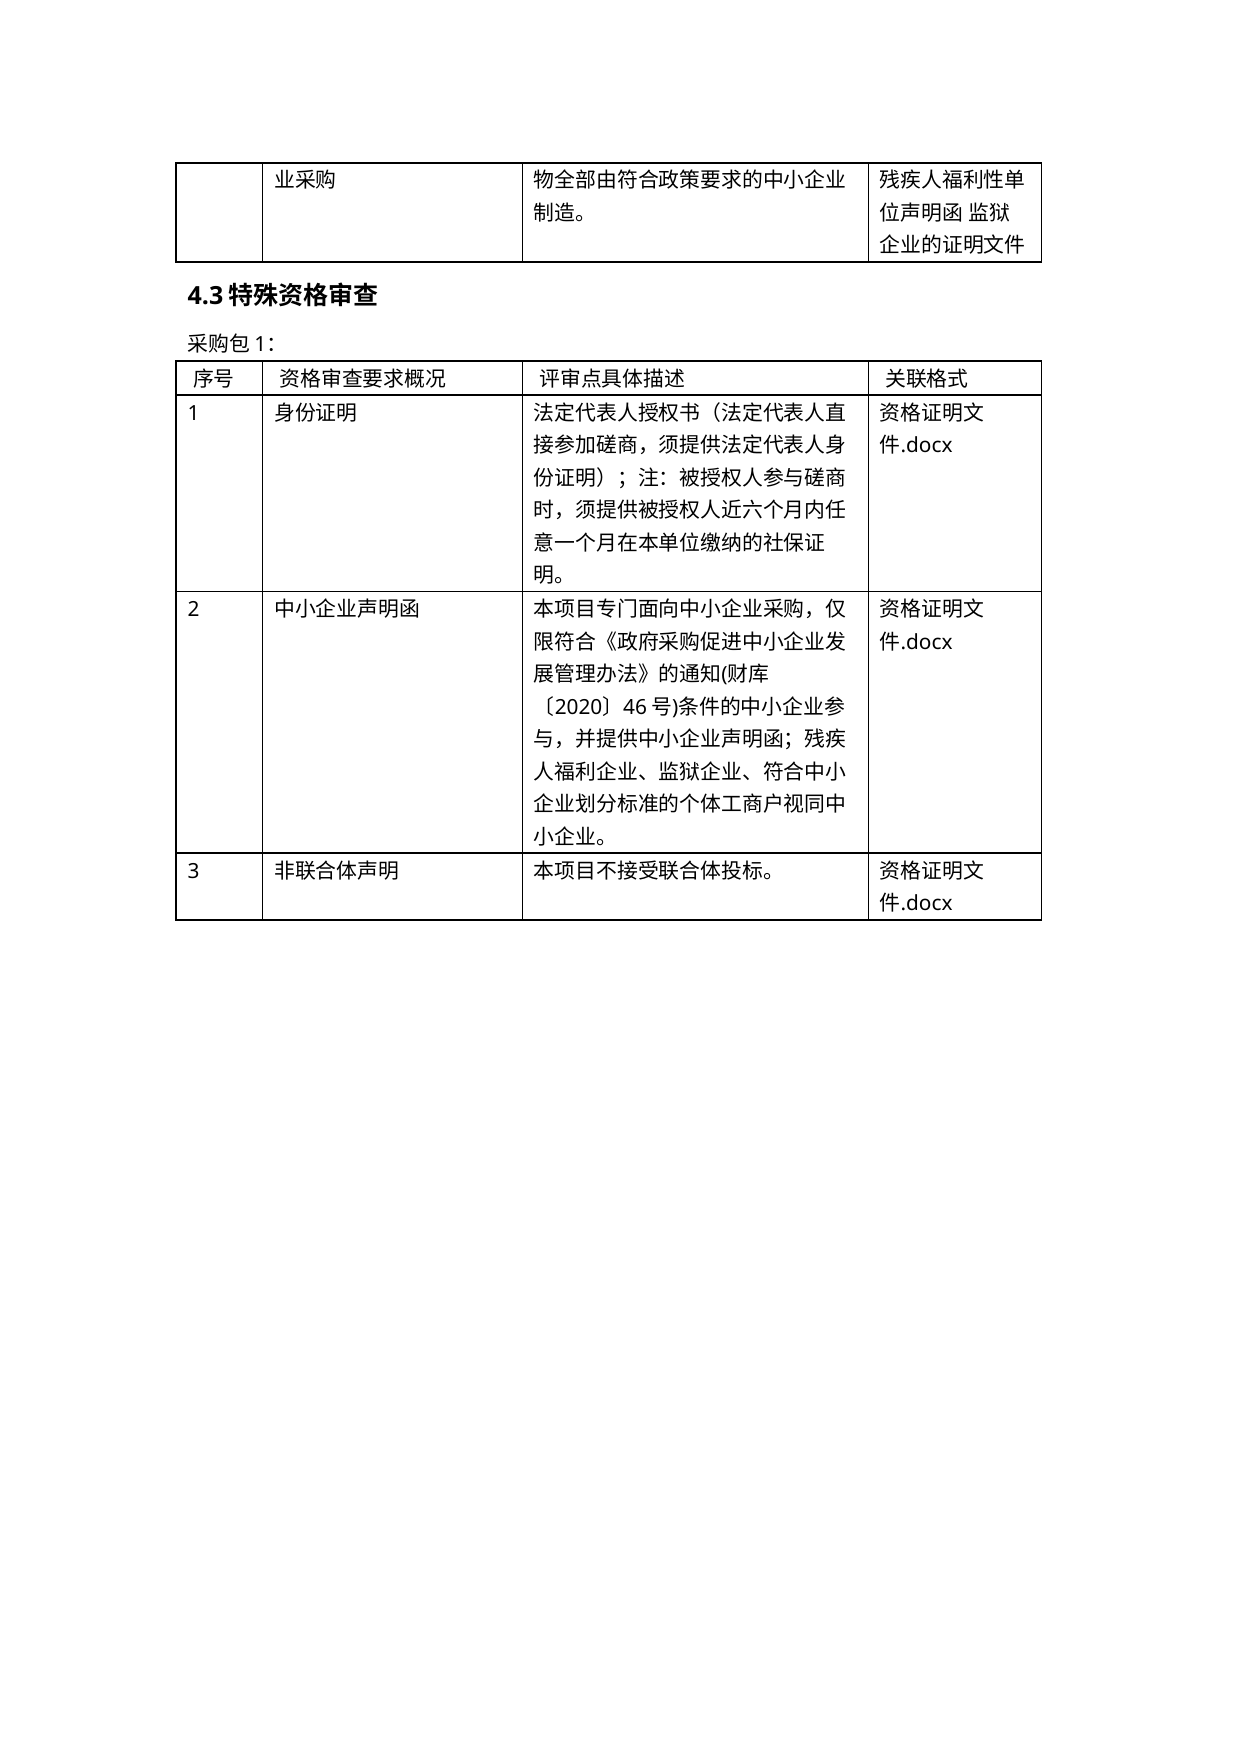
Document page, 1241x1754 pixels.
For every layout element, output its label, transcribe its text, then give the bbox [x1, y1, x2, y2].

text 4.3特殊资格审查 [187, 263, 1053, 328]
table_cell 本项目专门面向中小企业采购，仅限符合《政府采购促进中小企业发展管理办法》的通知(财库〔2020〕46号)条件的中小企业参与，并提供中小企业声明函；残疾人福利企业、监狱企业、符合中小企业划分标准的个体工商户视同中小企业。 [523, 592, 868, 852]
table_header 关联格式 [869, 362, 1041, 394]
table_cell 3 [177, 854, 262, 919]
table_cell 2 [177, 592, 262, 852]
table_cell 中小企业声明函 [263, 592, 522, 852]
table_header 评审点具体描述 [523, 362, 868, 394]
table_cell 资格证明文件.docx [869, 396, 1041, 591]
table_cell 本采购包专门面向中小企业采购 [263, 164, 522, 261]
table_header 序号 [177, 362, 262, 394]
table_cell 资格证明文件.docx [869, 854, 1041, 919]
table_cell 法定代表人授权书（法定代表人直接参加磋商，须提供法定代表人身份证明）；注：被授权人参与磋商时，须提供被授权人近六个月内任意一个月在本单位缴纳的社保证明。 [523, 396, 868, 591]
table_cell 资格证明文件.docx [869, 592, 1041, 852]
table_cell 本项目不接受联合体投标。 [523, 854, 868, 919]
table_cell 1 [177, 164, 262, 261]
table_cell 1 [177, 396, 262, 591]
table_cell 非联合体声明 [263, 854, 522, 919]
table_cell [523, 164, 868, 261]
table_cell 身份证明 [263, 396, 522, 591]
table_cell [869, 164, 1041, 261]
table_header 资格审查要求概况 [263, 362, 522, 394]
text 采购包1： [187, 328, 1053, 360]
